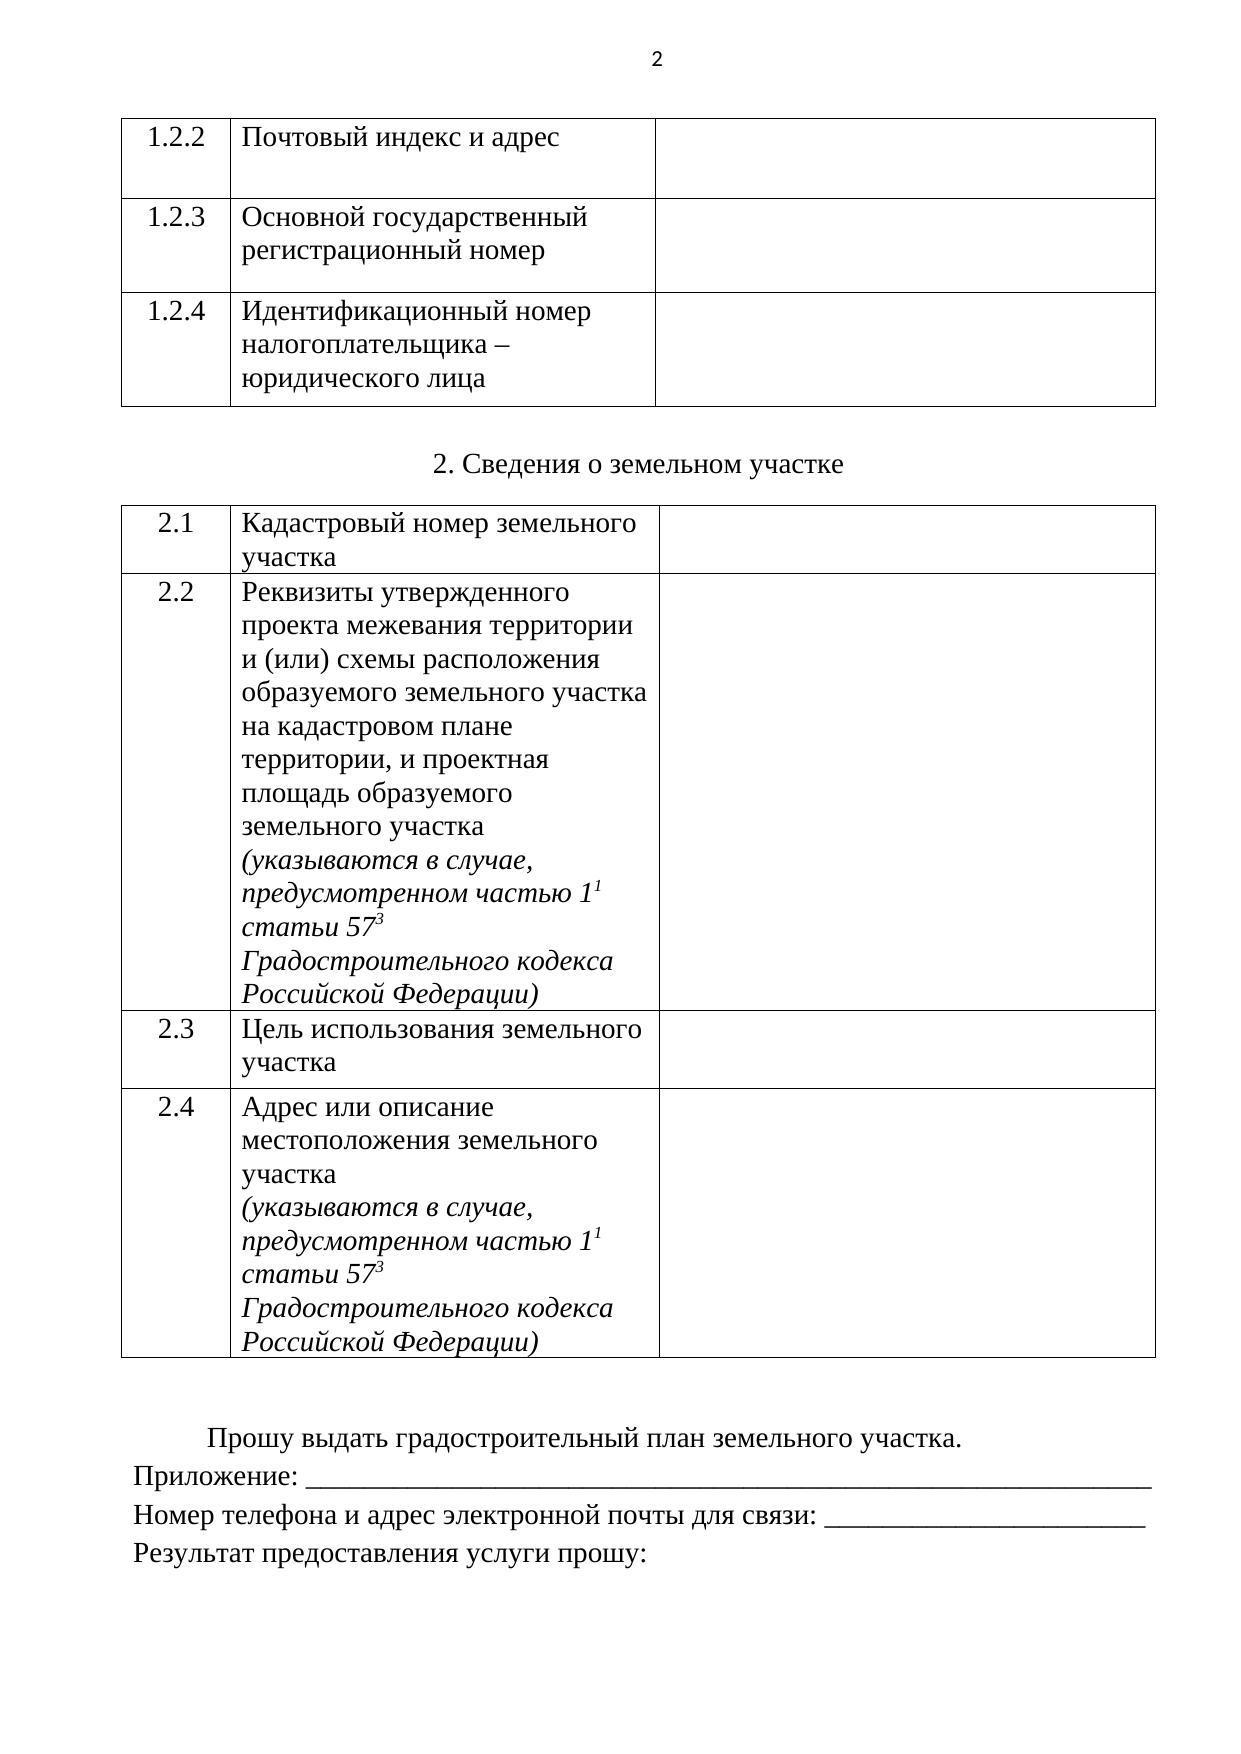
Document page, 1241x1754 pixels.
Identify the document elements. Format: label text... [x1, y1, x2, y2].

table_cell [656, 119, 1155, 198]
table_cell Почтовый индекс и адрес [231, 119, 655, 198]
table_cell [656, 293, 1155, 406]
table_cell 2.4 [122, 1089, 230, 1357]
table_cell 2.1 [122, 506, 230, 573]
table_cell Адрес или описание местоположения земельного участка (указываются в случае, предусмотренном частью 11 статьи 573 Градостроительного кодекса Российской Федерации) [231, 1089, 659, 1357]
table_cell 1.2.4 [122, 293, 230, 406]
text Приложение: __________________________________________________________ [133, 1458, 1181, 1492]
table_cell [660, 1011, 1155, 1088]
table_cell [660, 1089, 1155, 1357]
table_cell Основной государственный регистрационный номер [231, 199, 655, 292]
table_cell Реквизиты утвержденного проекта межевания территории и (или) схемы расположения образуемого земельного участка на кадастровом плане территории, и проектная площадь образуемого земельного участка (указываются в случае, предусмотренном частью 11 статьи 573 Градостроительного кодекса Российской Федерации) [231, 574, 659, 1010]
table_cell [660, 574, 1155, 1010]
table_cell Кадастровый номер земельного участка [231, 506, 659, 573]
table_cell Идентификационный номер налогоплательщика – юридического лица [231, 293, 655, 406]
table_cell 1.2.3 [122, 199, 230, 292]
table_cell Цель использования земельного участка [231, 1011, 659, 1088]
table_cell 1.2.2 [122, 119, 230, 198]
text Номер телефона и адрес электронной почты для связи: ______________________ [133, 1497, 1181, 1531]
text Прошу выдать градостроительный план земельного участка. [133, 1420, 1181, 1453]
table_cell [660, 506, 1155, 573]
table_cell 2. Сведения о земельном участке [122, 407, 1155, 504]
text Результат предоставления услуги прошу: [133, 1536, 1181, 1569]
table_cell [656, 199, 1155, 292]
table_cell 2.3 [122, 1011, 230, 1088]
table_cell 2.2 [122, 574, 230, 1010]
